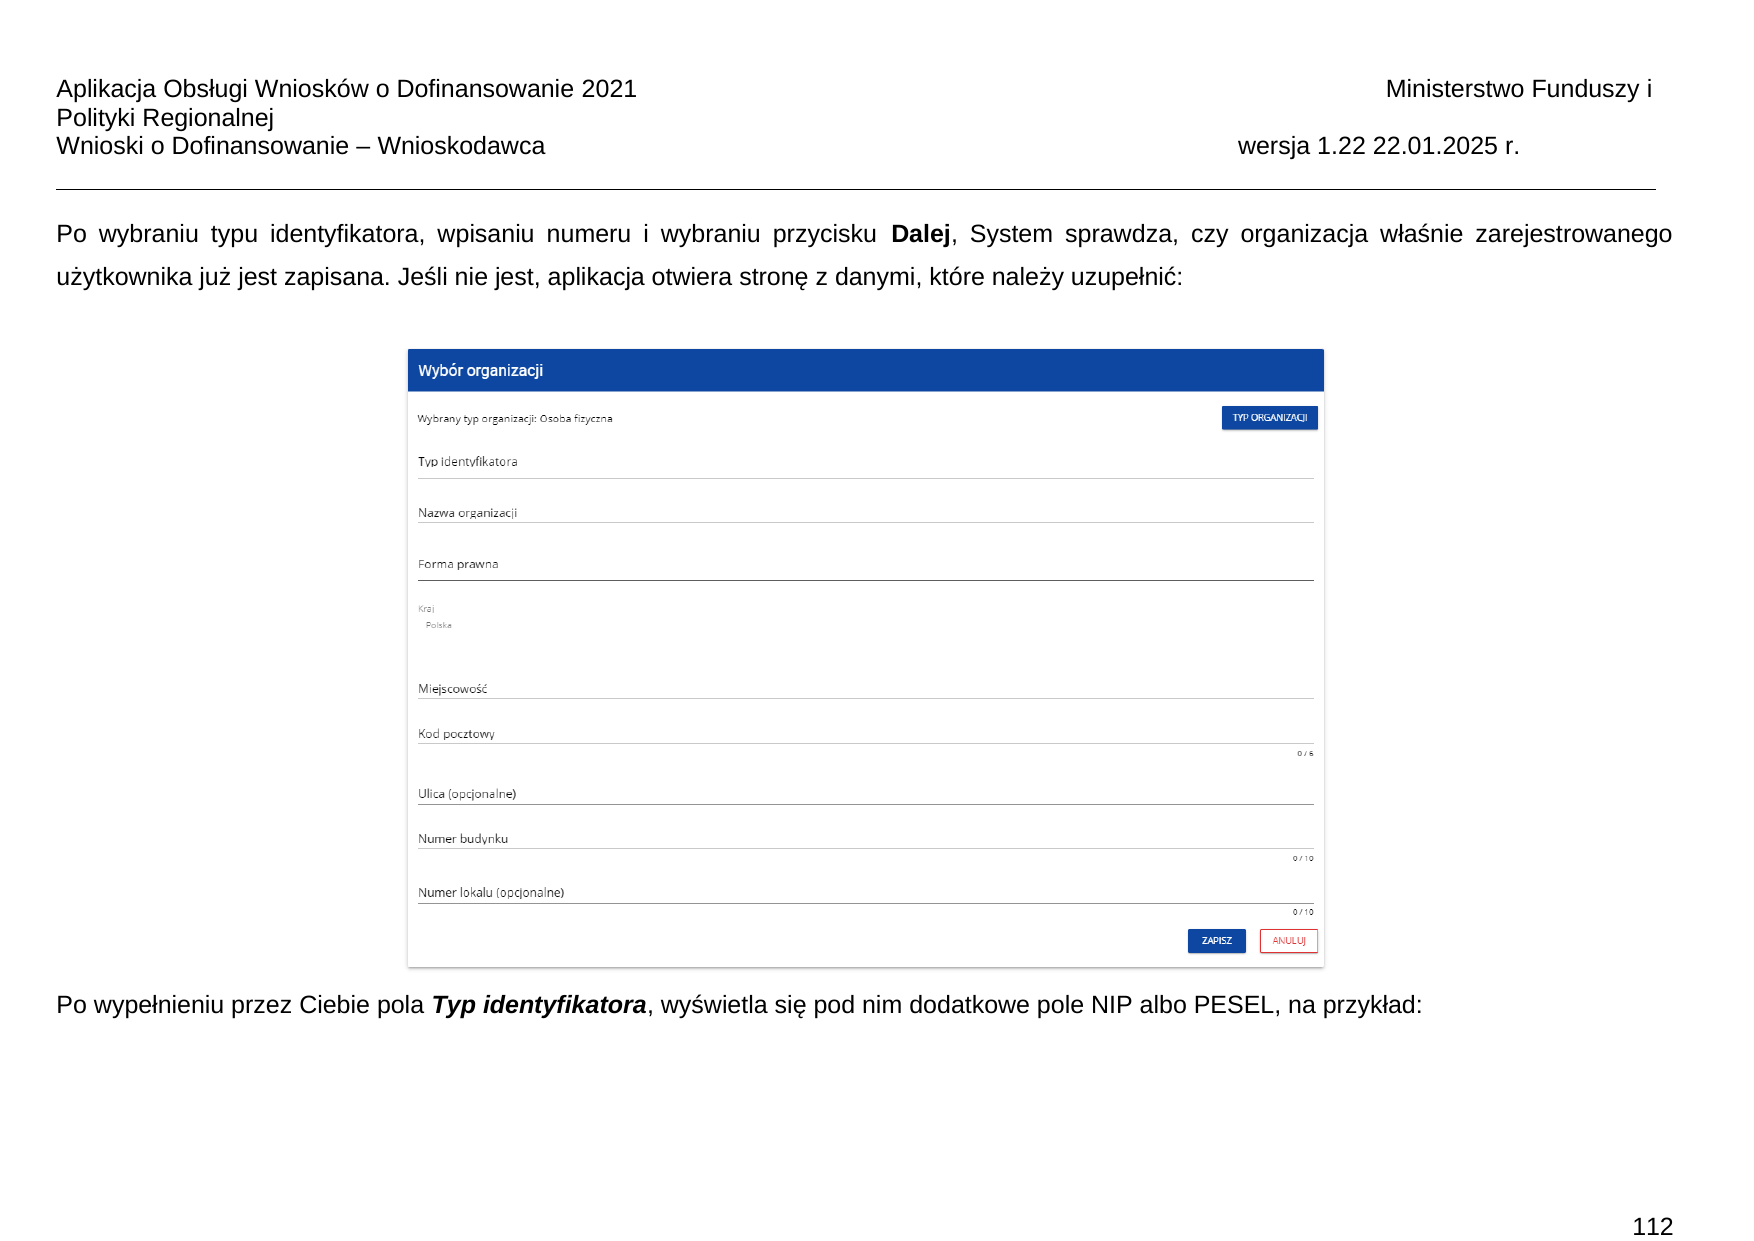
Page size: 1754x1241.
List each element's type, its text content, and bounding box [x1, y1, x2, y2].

text Po wybraniu typu identyfikatora, wpisaniu numeru i wybraniu przycisku Dalej, System sprawdza, czy organizacja właśnie zarejestrowanego użytkownika już jest zapisana. Jeśli nie jest, aplikacja otwiera stronę z danymi, które należy uzupełnić: [56, 219, 1674, 291]
picture [401, 348, 1329, 976]
text Po wypełnieniu przez Ciebie pola Typ identyfikatora, wyświetla się pod nim dodatkowe pole NIP albo PESEL, na przykład: [56, 990, 1674, 1018]
